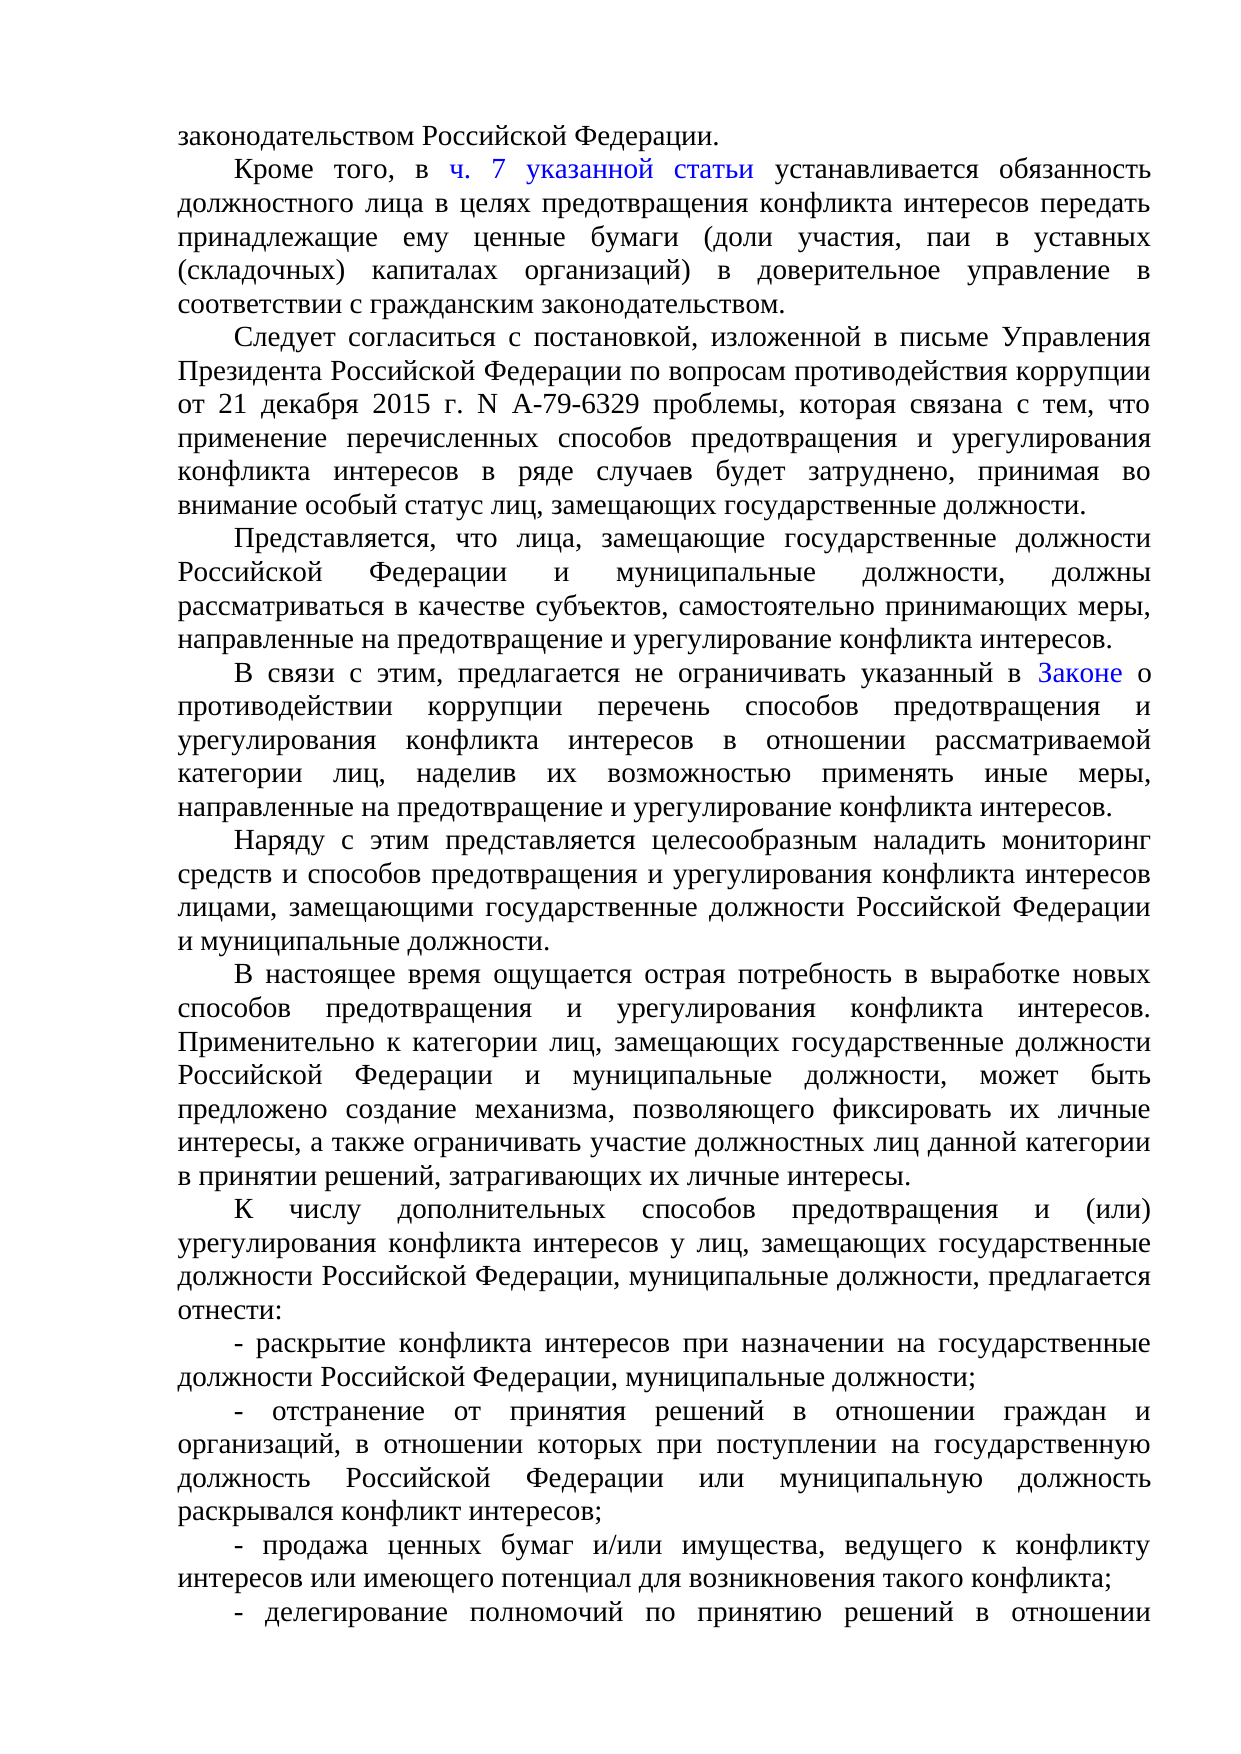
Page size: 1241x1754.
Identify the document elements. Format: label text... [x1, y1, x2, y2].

text - раскрытие конфликта интересов при назначении на государственные должности Российской Федерации, муниципальные должности; [177, 1326, 1152, 1393]
text К числу дополнительных способов предотвращения и (или) урегулирования конфликта интересов у лиц, замещающих государственные должности Российской Федерации, муниципальные должности, предлагается отнести: [177, 1191, 1152, 1326]
text Наряду с этим представляется целесообразным наладить мониторинг средств и способов предотвращения и урегулирования конфликта интересов лицами, замещающими государственные должности Российской Федерации и муниципальные должности. [177, 822, 1152, 957]
text - продажа ценных бумаг и/или имущества, ведущего к конфликту интересов или имеющего потенциал для возникновения такого конфликта; [177, 1527, 1152, 1594]
text Следует согласиться с постановкой, изложенной в письме Управления Президента Российской Федерации по вопросам противодействия коррупции от 21 декабря 2015 г. N А-79-6329 проблемы, которая связана с тем, что применение перечисленных способов предотвращения и урегулирования конфликта интересов в ряде случаев будет затруднено, принимая во внимание особый статус лиц, замещающих государственные должности. [177, 319, 1152, 521]
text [177, 118, 1152, 152]
text - отстранение от принятия решений в отношении граждан и организаций, в отношении которых при поступлении на государственную должность Российской Федерации или муниципальную должность раскрывался конфликт интересов; [177, 1393, 1152, 1527]
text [177, 1594, 1152, 1627]
text Представляется, что лица, замещающие государственные должности Российской Федерации и муниципальные должности, должны рассматриваться в качестве субъектов, самостоятельно принимающих меры, направленные на предотвращение и урегулирование конфликта интересов. [177, 521, 1152, 655]
text В связи с этим, предлагается не ограничивать указанный в Законе о противодействии коррупции перечень способов предотвращения и урегулирования конфликта интересов в отношении рассматриваемой категории лиц, наделив их возможностью применять иные меры, направленные на предотвращение и урегулирование конфликта интересов. [177, 655, 1152, 822]
text Кроме того, в ч. 7 указанной статьи устанавливается обязанность должностного лица в целях предотвращения конфликта интересов передать принадлежащие ему ценные бумаги (доли участия, паи в уставных (складочных) капиталах организаций) в доверительное управление в соответствии с гражданским законодательством. [177, 152, 1152, 319]
text В настоящее время ощущается острая потребность в выработке новых способов предотвращения и урегулирования конфликта интересов. Применительно к категории лиц, замещающих государственные должности Российской Федерации и муниципальные должности, может быть предложено создание механизма, позволяющего фиксировать их личные интересы, а также ограничивать участие должностных лиц данной категории в принятии решений, затрагивающих их личные интересы. [177, 957, 1152, 1191]
